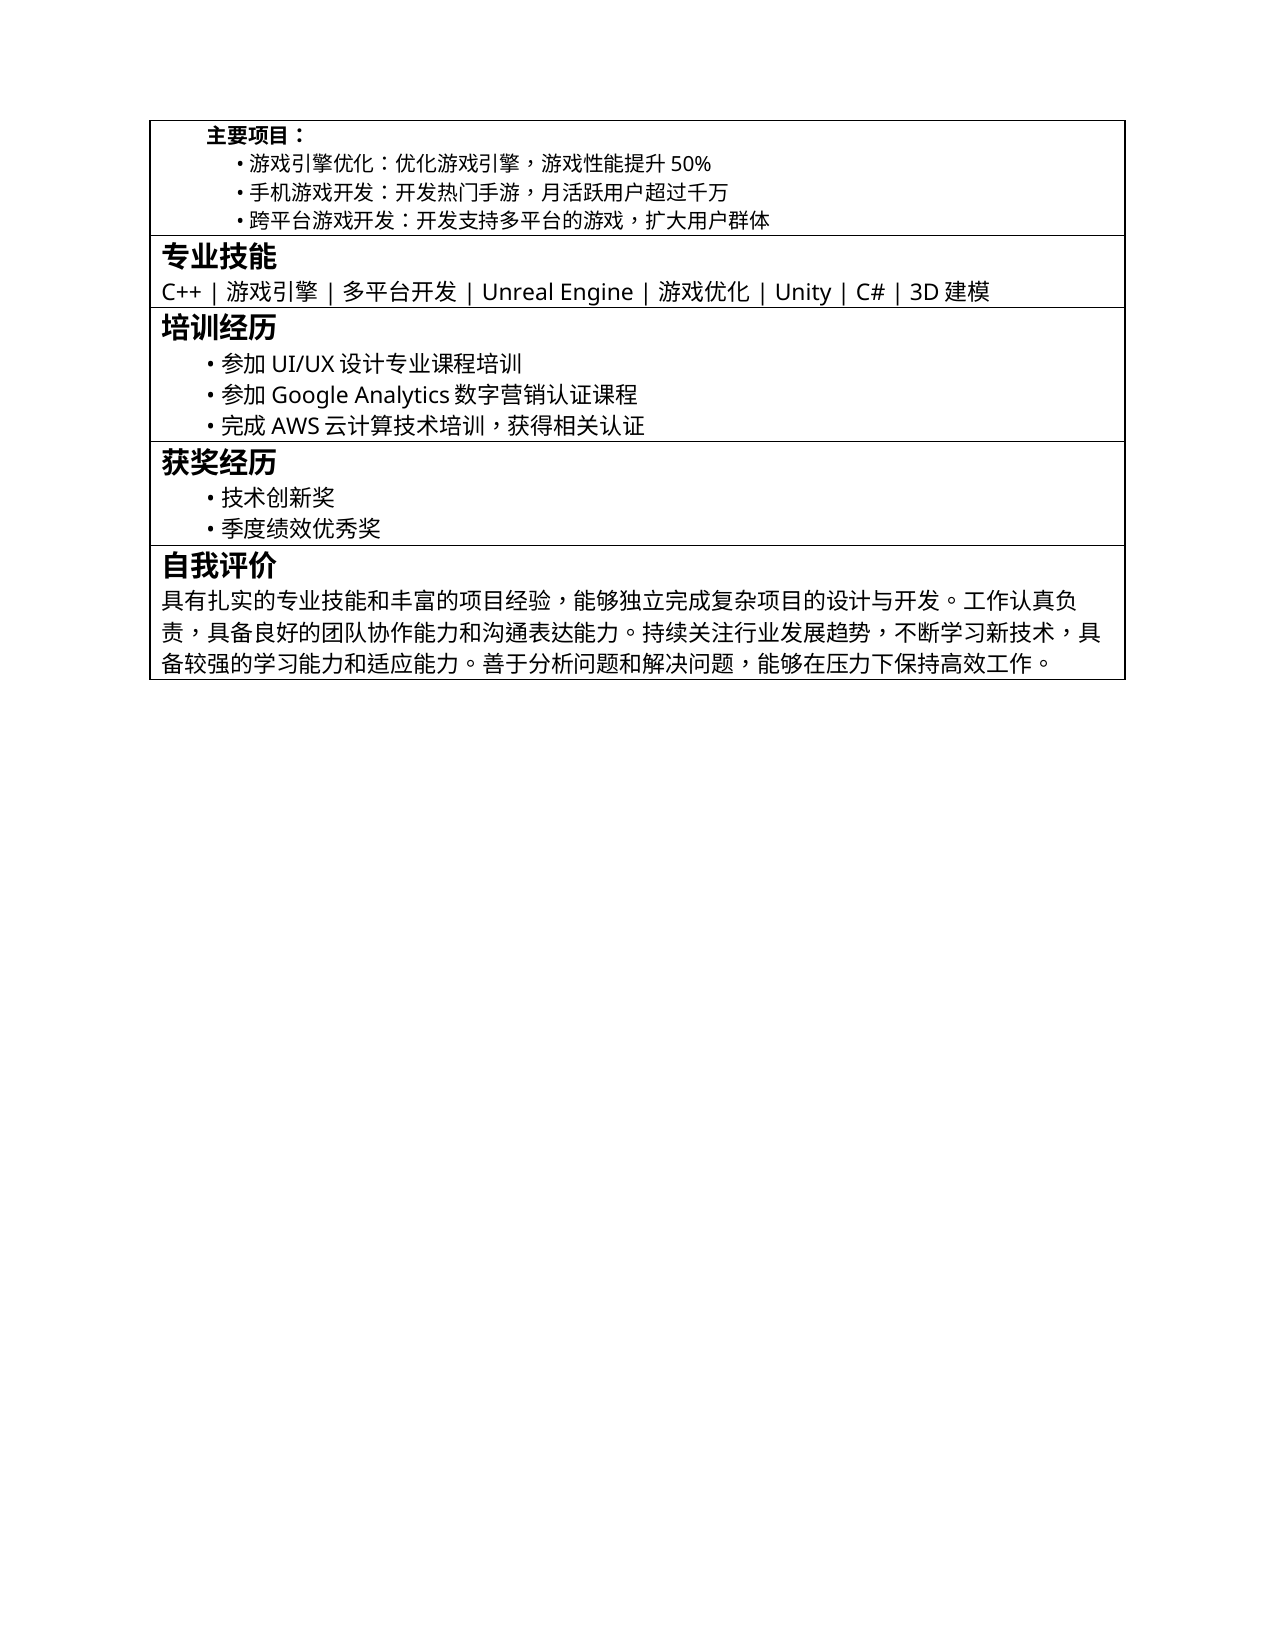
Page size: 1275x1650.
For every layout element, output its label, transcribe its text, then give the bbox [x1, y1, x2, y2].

table_cell 专业技能 C++ | 游戏引擎 | 多平台开发 | Unreal Engine | 游戏优化 | Unity | C# | 3D建模 [151, 236, 1124, 307]
table_cell 获奖经历 • 技术创新奖 • 季度绩效优秀奖 [151, 442, 1124, 544]
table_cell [151, 121, 1124, 235]
table_cell 培训经历 • 参加UI/UX设计专业课程培训 • 参加Google Analytics数字营销认证课程 • 完成AWS云计算技术培训，获得相关认证 [151, 308, 1124, 441]
table_cell 自我评价 具有扎实的专业技能和丰富的项目经验，能够独立完成复杂项目的设计与开发。工作认真负责，具备良好的团队协作能力和沟通表达能力。持续关注行业发展趋势，不断学习新技术，具备较强的学习能力和适应能力。善于分析问题和解决问题，能够在压力下保持高效工作。 [151, 546, 1124, 679]
